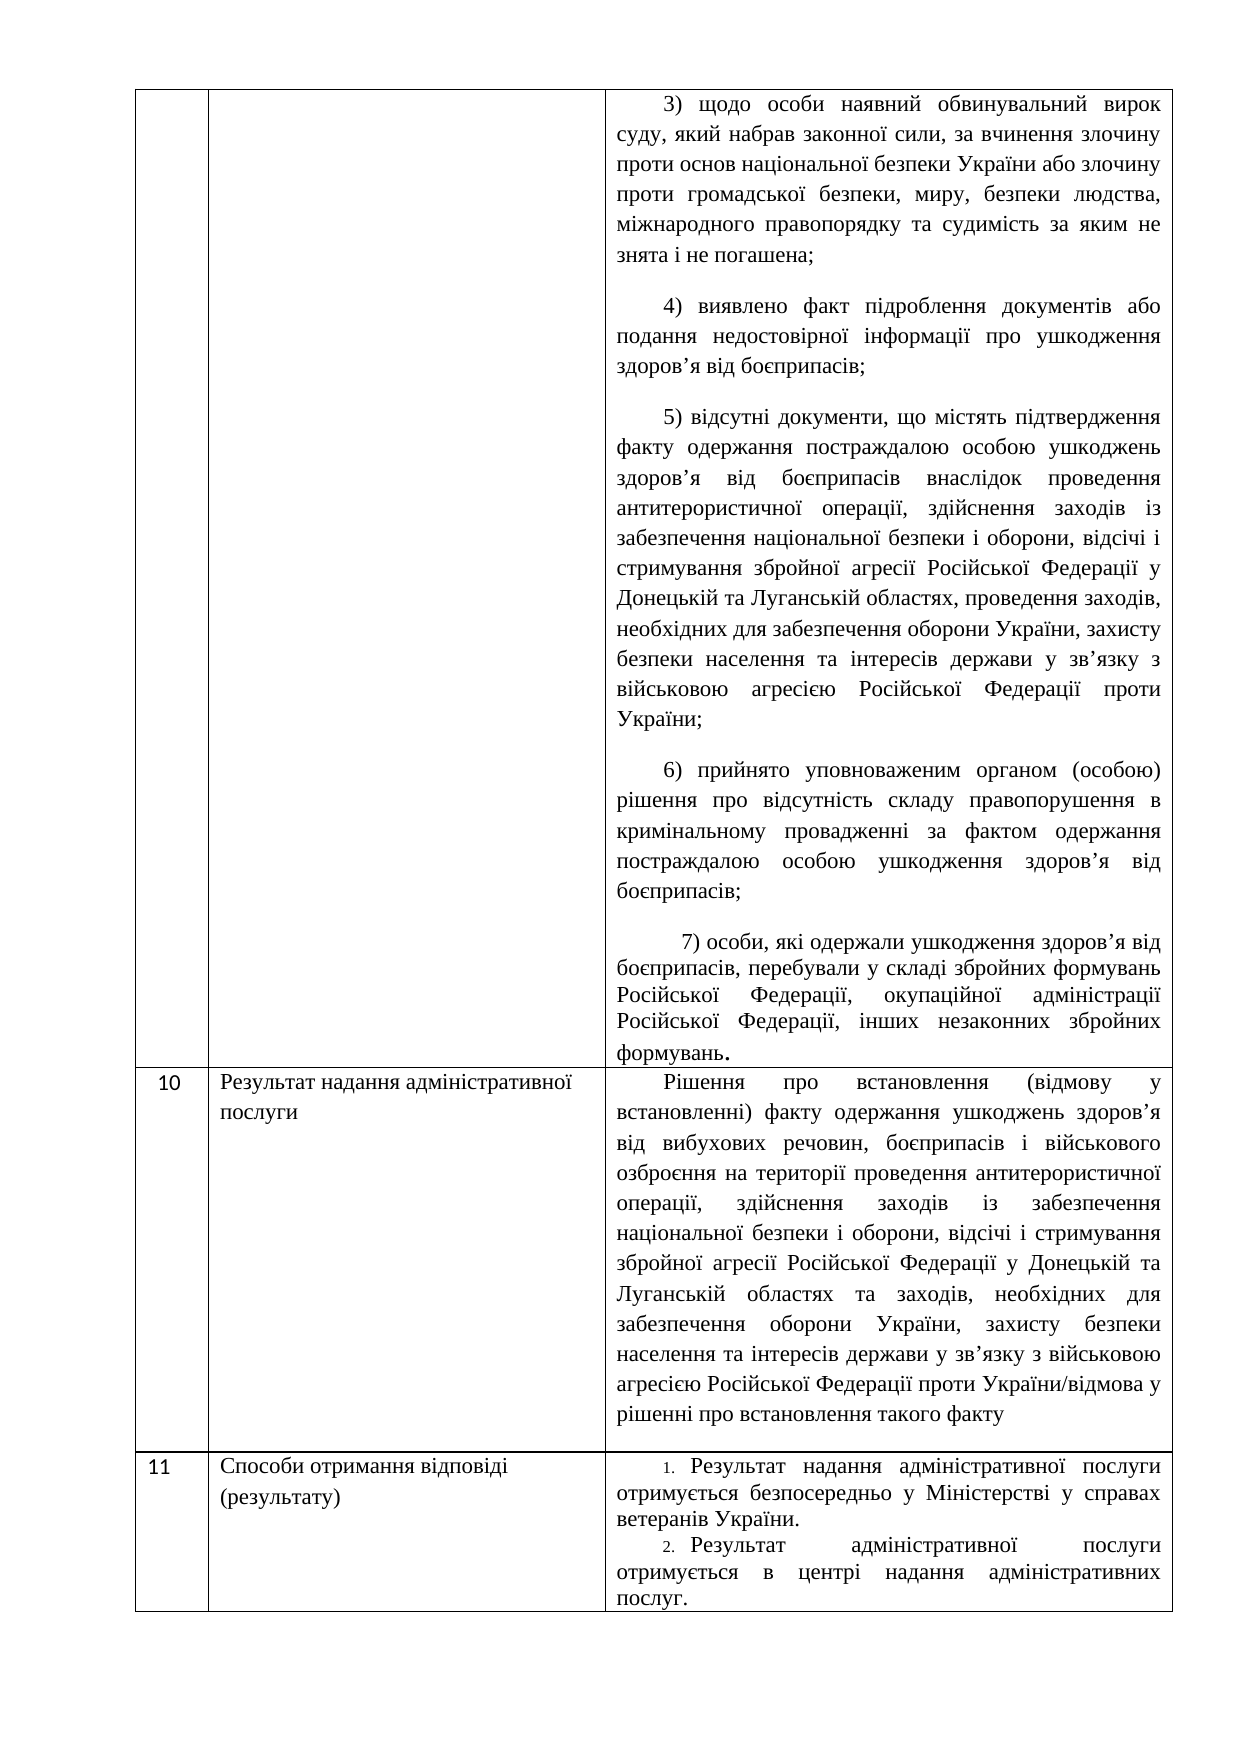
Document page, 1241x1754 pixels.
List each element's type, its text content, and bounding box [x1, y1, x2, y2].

table_cell Результат надання адміністративної послуги [209, 1068, 605, 1451]
table_cell Способи отримання відповіді (результату) [209, 1453, 605, 1611]
table_cell 11 [136, 1453, 208, 1611]
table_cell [606, 90, 1172, 1067]
table_cell Результат надання адміністративної послуги отримується безпосередньо у Міністерстві у справах ветеранів України. Результат адміністративної послуги отримується в центрі надання адміністративних послуг. [606, 1453, 1172, 1611]
table_cell 9 [136, 90, 208, 1067]
table_cell Рішення про встановлення (відмову у встановленні) факту одержання ушкоджень здоров’я від вибухових речовин, боєприпасів і військового озброєння на території проведення антитерористичної операції, здійснення заходів із забезпечення національної безпеки і оборони, відсічі і стримування збройної агресії Російської Федерації у Донецькій та Луганській областях та заходів, необхідних для забезпечення оборони України, захисту безпеки населення та інтересів держави у зв’язку з військовою агресією Російської Федерації проти України/відмова у рішенні про встановлення такого факту [606, 1068, 1172, 1451]
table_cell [209, 90, 605, 1067]
table_cell 10 [136, 1068, 208, 1451]
